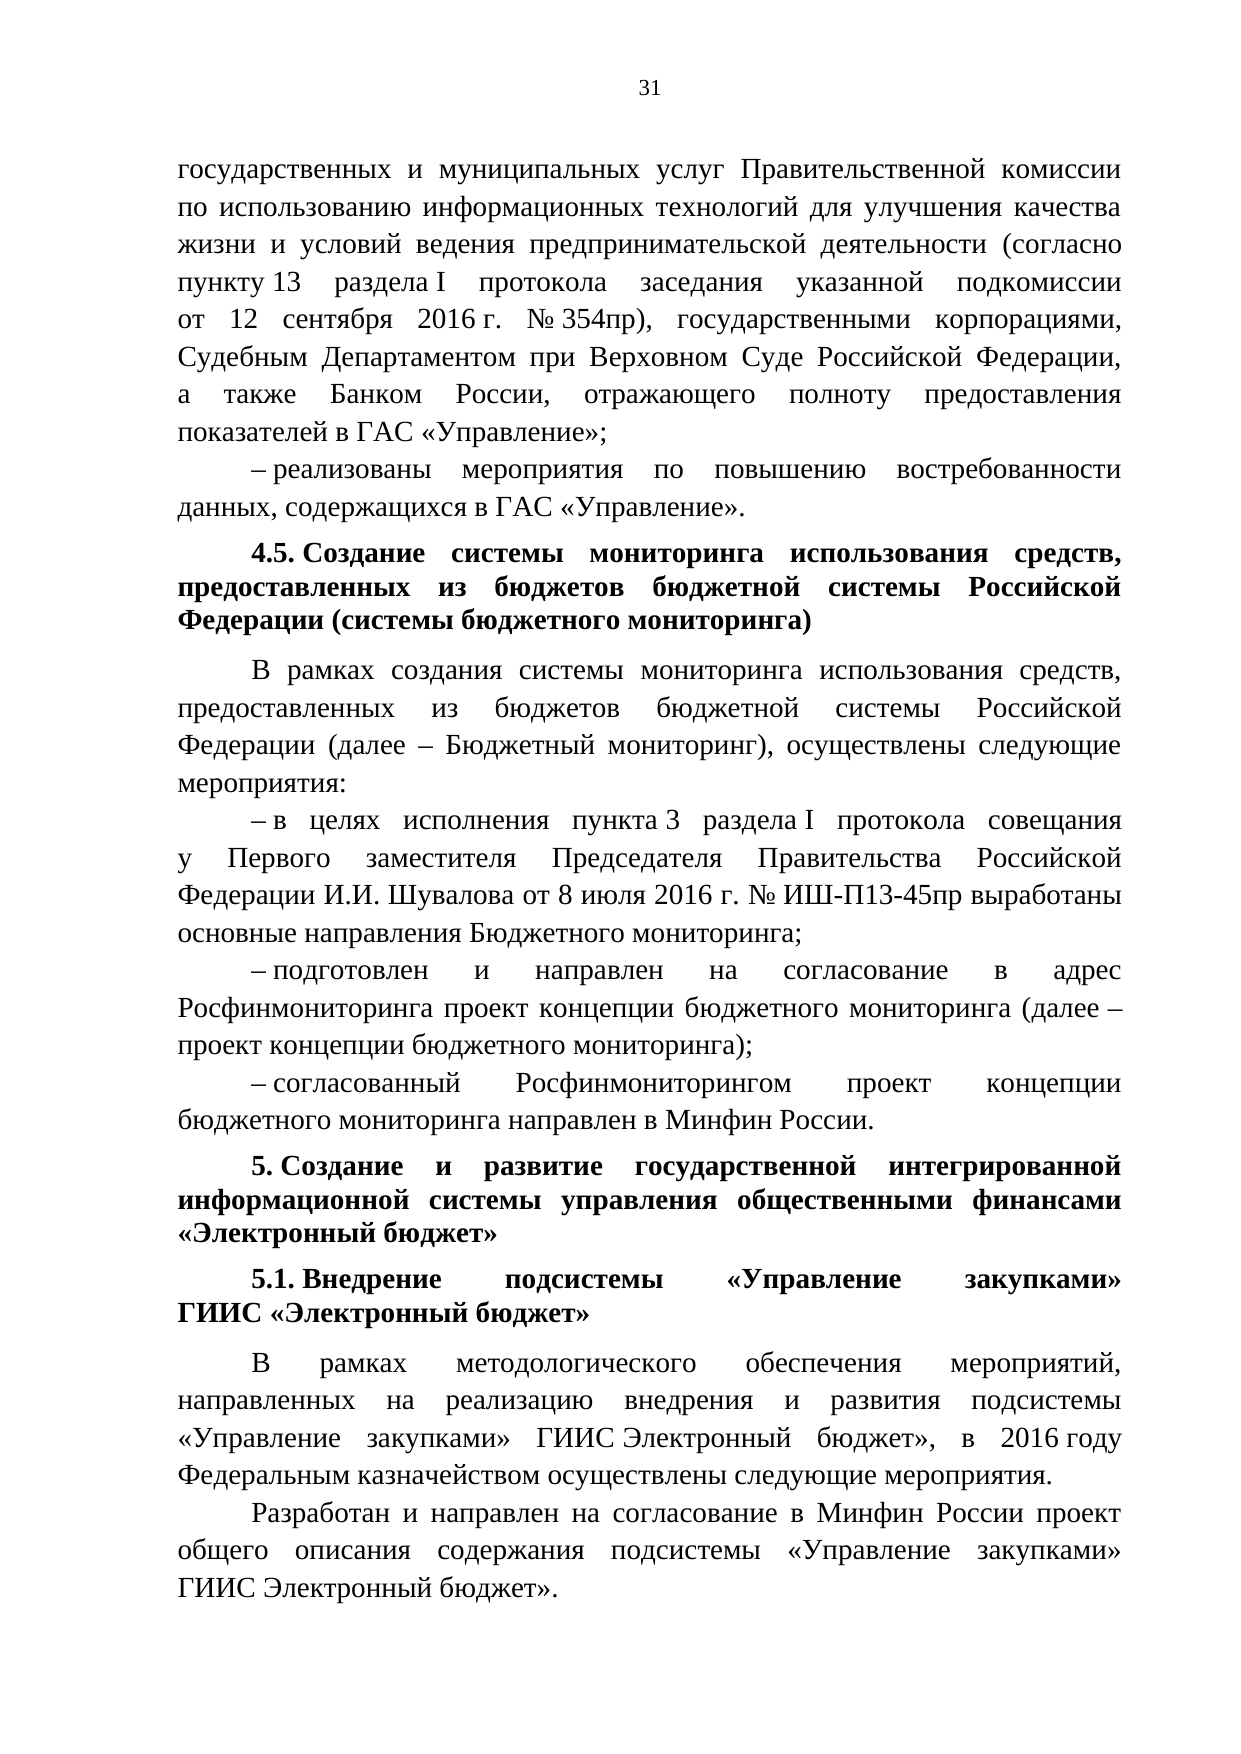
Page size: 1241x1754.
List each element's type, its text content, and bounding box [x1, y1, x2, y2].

text В рамках создания системы мониторинга использования средств, предоставленных из бюджетов бюджетной системы Российской Федерации (далее – Бюджетный мониторинг), осуществлены следующие мероприятия: [177, 648, 1122, 798]
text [177, 148, 1122, 448]
text – подготовлен и направлен на согласование в адрес Росфинмониторинга проект концепции бюджетного мониторинга (далее –проект концепции бюджетного мониторинга); [177, 948, 1122, 1061]
text 4.5. Создание системы мониторинга использования средств, предоставленных из бюджетов бюджетной системы Российской Федерации (системы бюджетного мониторинга) [177, 535, 1122, 636]
text В рамках методологического обеспечения мероприятий, направленных на реализацию внедрения и развития подсистемы «Управление закупками» ГИИС Электронный бюджет», в 2016 году Федеральным казначейством осуществлены следующие мероприятия. [177, 1341, 1122, 1491]
text 5.1. Внедрение подсистемы «Управление закупками» ГИИС «Электронный бюджет» [177, 1261, 1122, 1328]
text – реализованы мероприятия по повышению востребованности данных, содержащихся в ГАС «Управление». [177, 448, 1122, 523]
text – в целях исполнения пункта 3 раздела I протокола совещания у Первого заместителя Председателя Правительства Российской Федерации И.И. Шувалова от 8 июля 2016 г. № ИШ-П13-45пр выработаны основные направления Бюджетного мониторинга; [177, 798, 1122, 948]
text – согласованный Росфинмониторингом проект концепции бюджетного мониторинга направлен в Минфин России. [177, 1061, 1122, 1136]
list 5. Создание и развитие государственной интегрированной информационной системы управления общественными финансами «Электронный бюджет» [177, 1148, 1122, 1249]
text Разработан и направлен на согласование в Минфин России проект общего описания содержания подсистемы «Управление закупками» ГИИС Электронный бюджет». [177, 1491, 1122, 1603]
